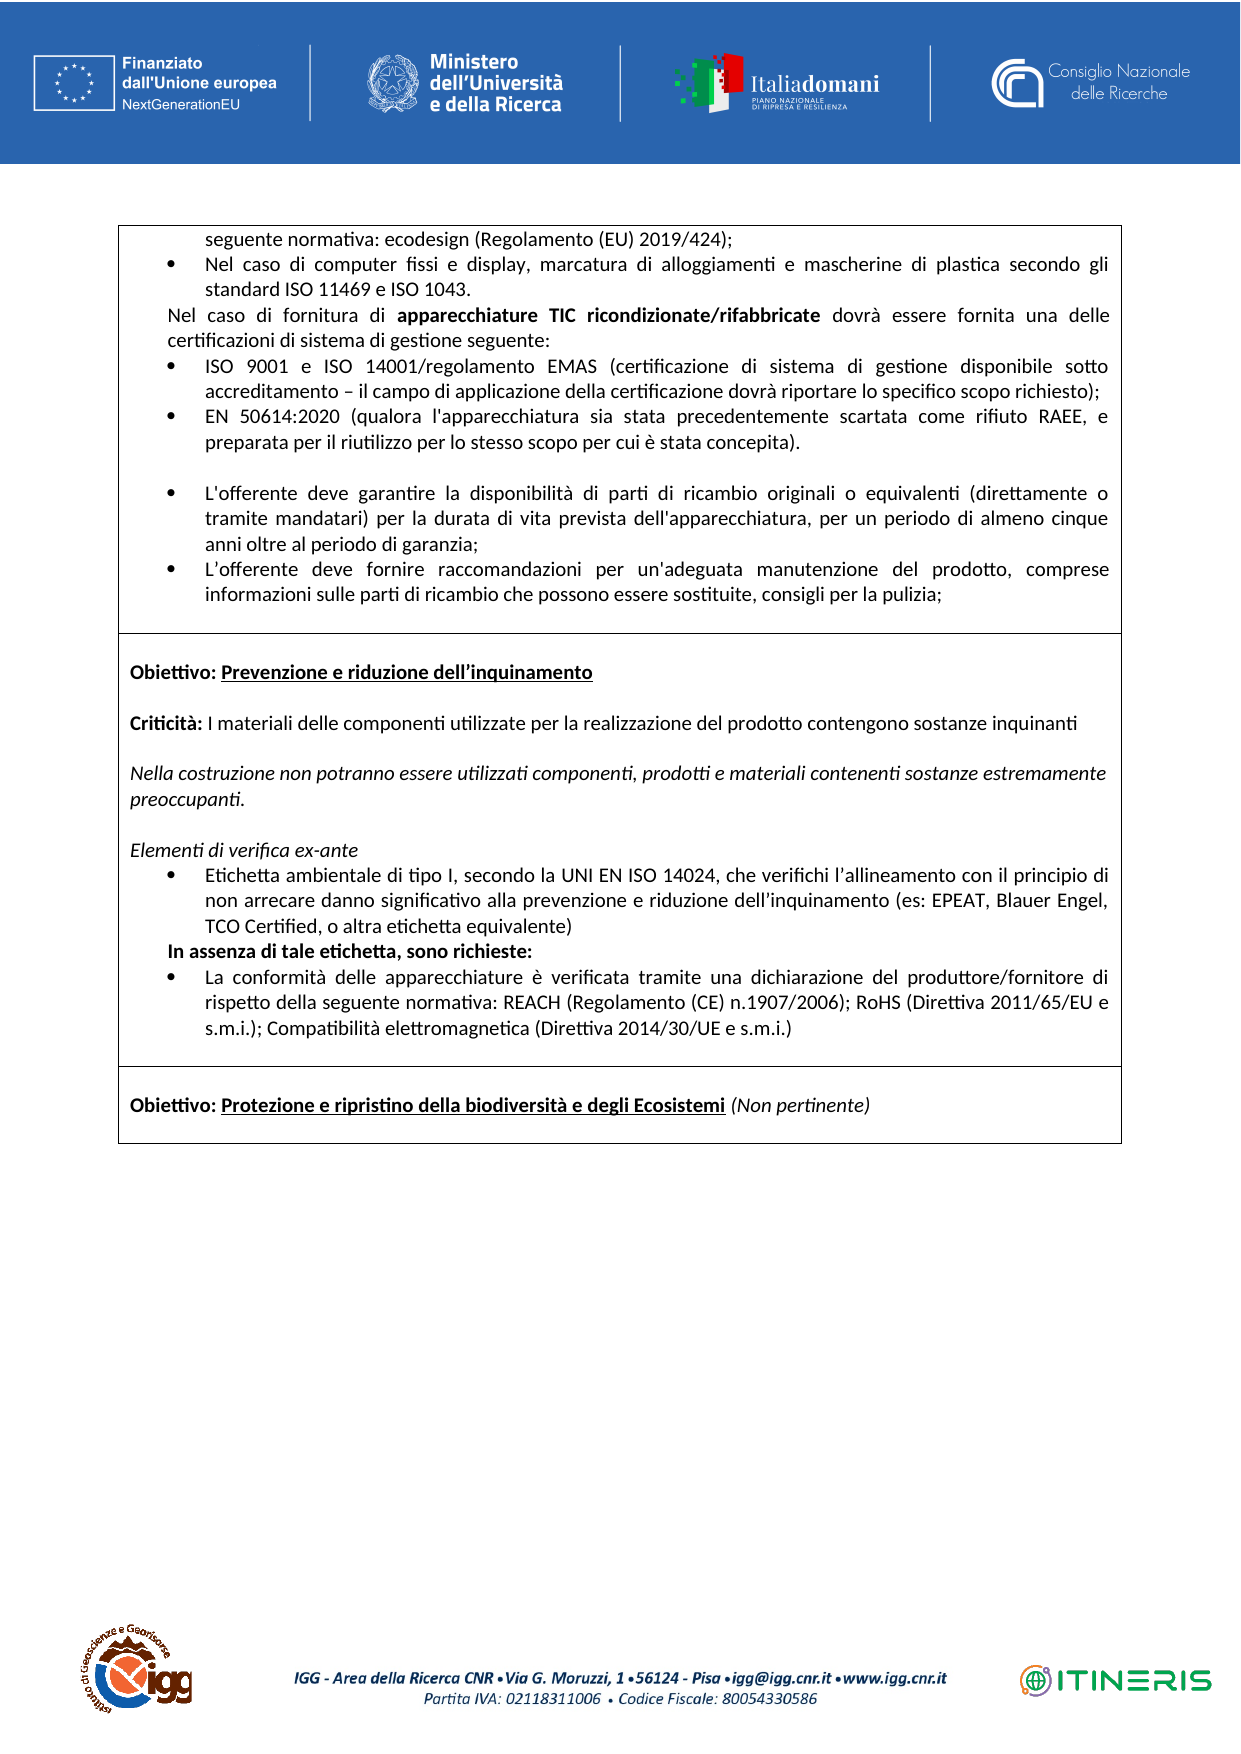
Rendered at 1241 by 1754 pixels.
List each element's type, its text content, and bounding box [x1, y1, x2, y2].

table_cell Obiettivo: Prevenzione e riduzione dell’inquinamento Criticità: I materiali delle componenti utilizzate per la realizzazione del prodotto contengono sostanze inquinanti Nella costruzione non potranno essere utilizzati componenti, prodotti e materiali contenenti sostanze estremamente preoccupanti. Elementi di verifica ex-ante Etichetta ambientale di tipo I, secondo la UNI EN ISO 14024, che verifichi l’allineamento con il principio di non arrecare danno significativo alla prevenzione e riduzione dell’inquinamento (es: EPEAT, Blauer Engel, TCO Certified, o altra etichetta equivalente) In assenza di tale etichetta, sono richieste: La conformità delle apparecchiature è verificata tramite una dichiarazione del produttore/fornitore di rispetto della seguente normativa: REACH (Regolamento (CE) n.1907/2006); RoHS (Direttiva 2011/65/EU e s.m.i.); Compatibilità elettromagnetica (Direttiva 2014/30/UE e s.m.i.) [119, 634, 1121, 1066]
picture [1012, 1656, 1218, 1702]
picture [79, 1624, 192, 1712]
picture [268, 1657, 969, 1714]
table_cell Obiettivo: Protezione e ripristino della biodiversità e degli Ecosistemi (Non pertinente) [119, 1067, 1121, 1143]
picture [0, 2, 1241, 164]
